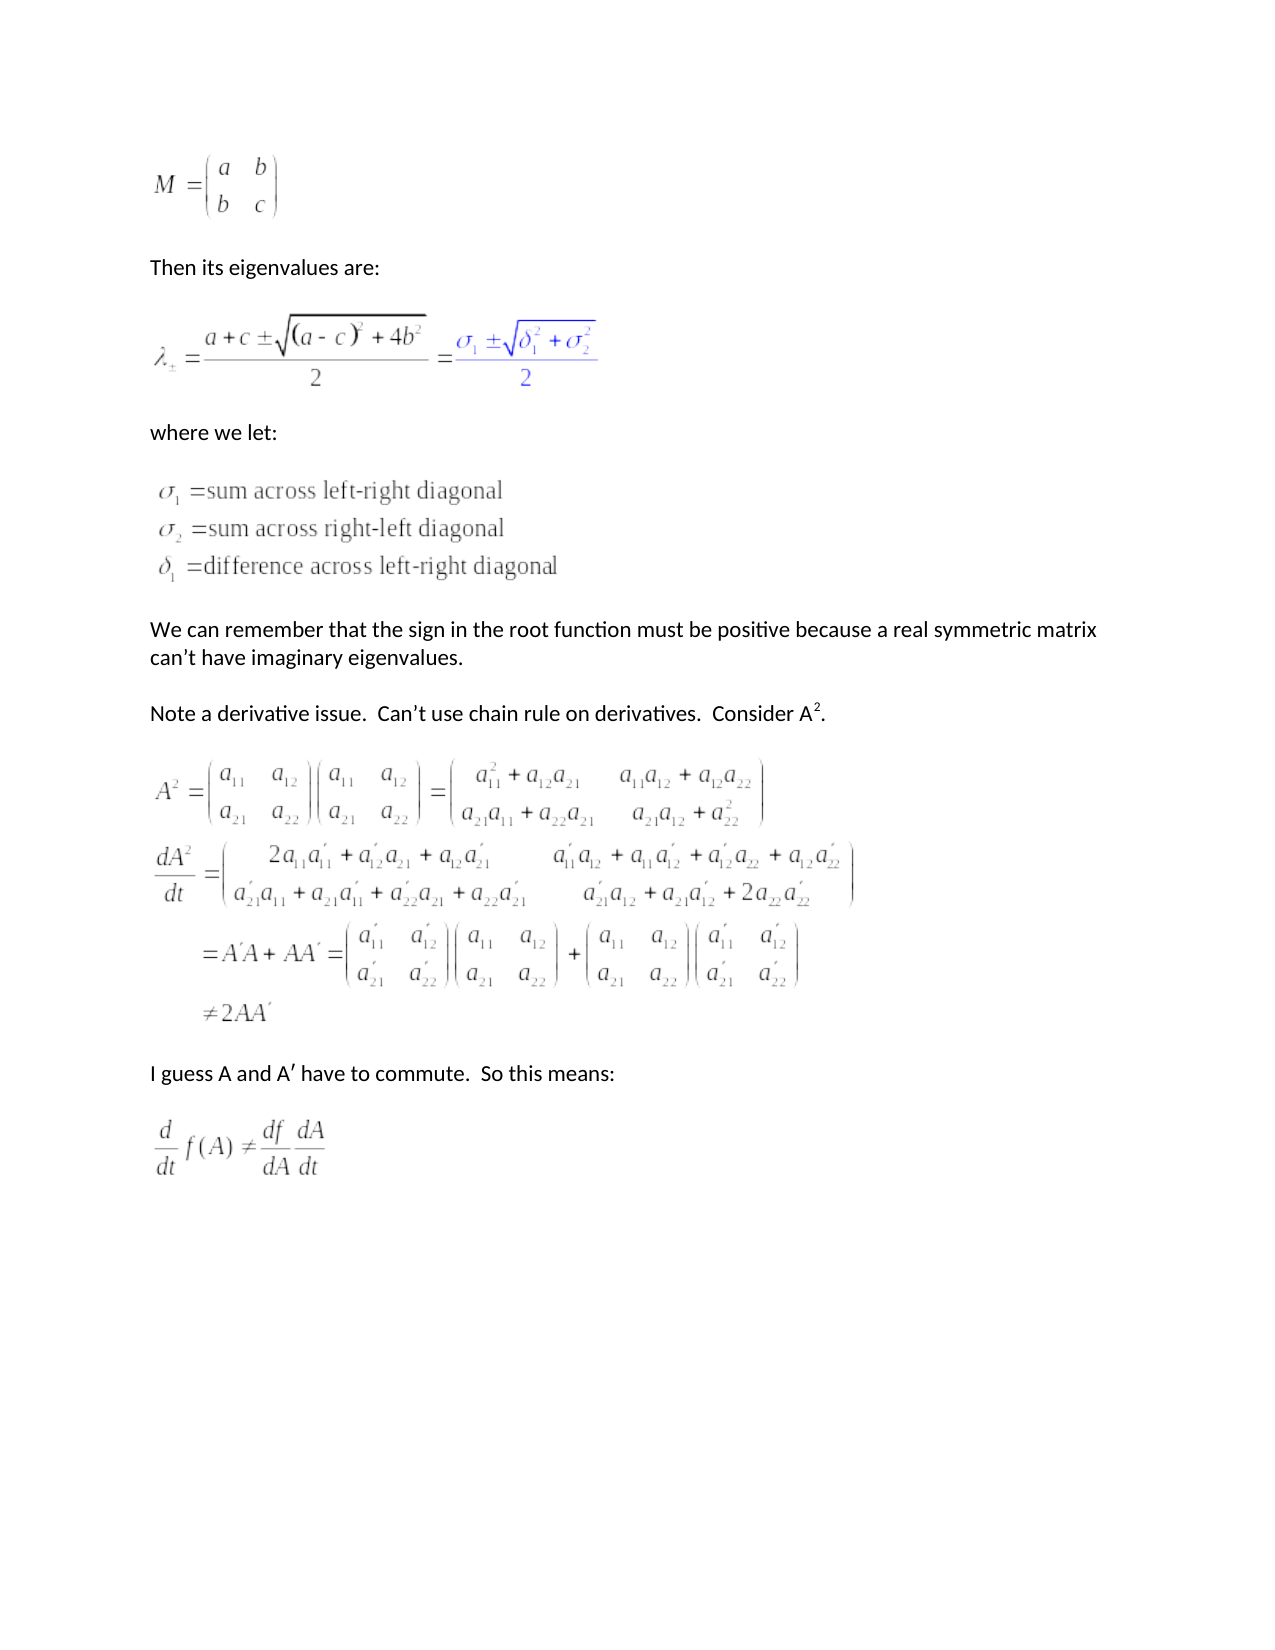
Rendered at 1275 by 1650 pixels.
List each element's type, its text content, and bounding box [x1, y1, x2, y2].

text Then its eigenvalues are: [150, 253, 1125, 281]
text where we let: [150, 418, 1125, 446]
text Note a derivative issue. Can’t use chain rule on derivatives. Consider A2. [150, 699, 1125, 727]
text I guess A and Aʹ have to commute. So this means: [150, 1059, 1125, 1087]
text We can remember that the sign in the root function must be positive because a real symmetric matrix can’t have imaginary eigenvalues. [150, 615, 1125, 671]
